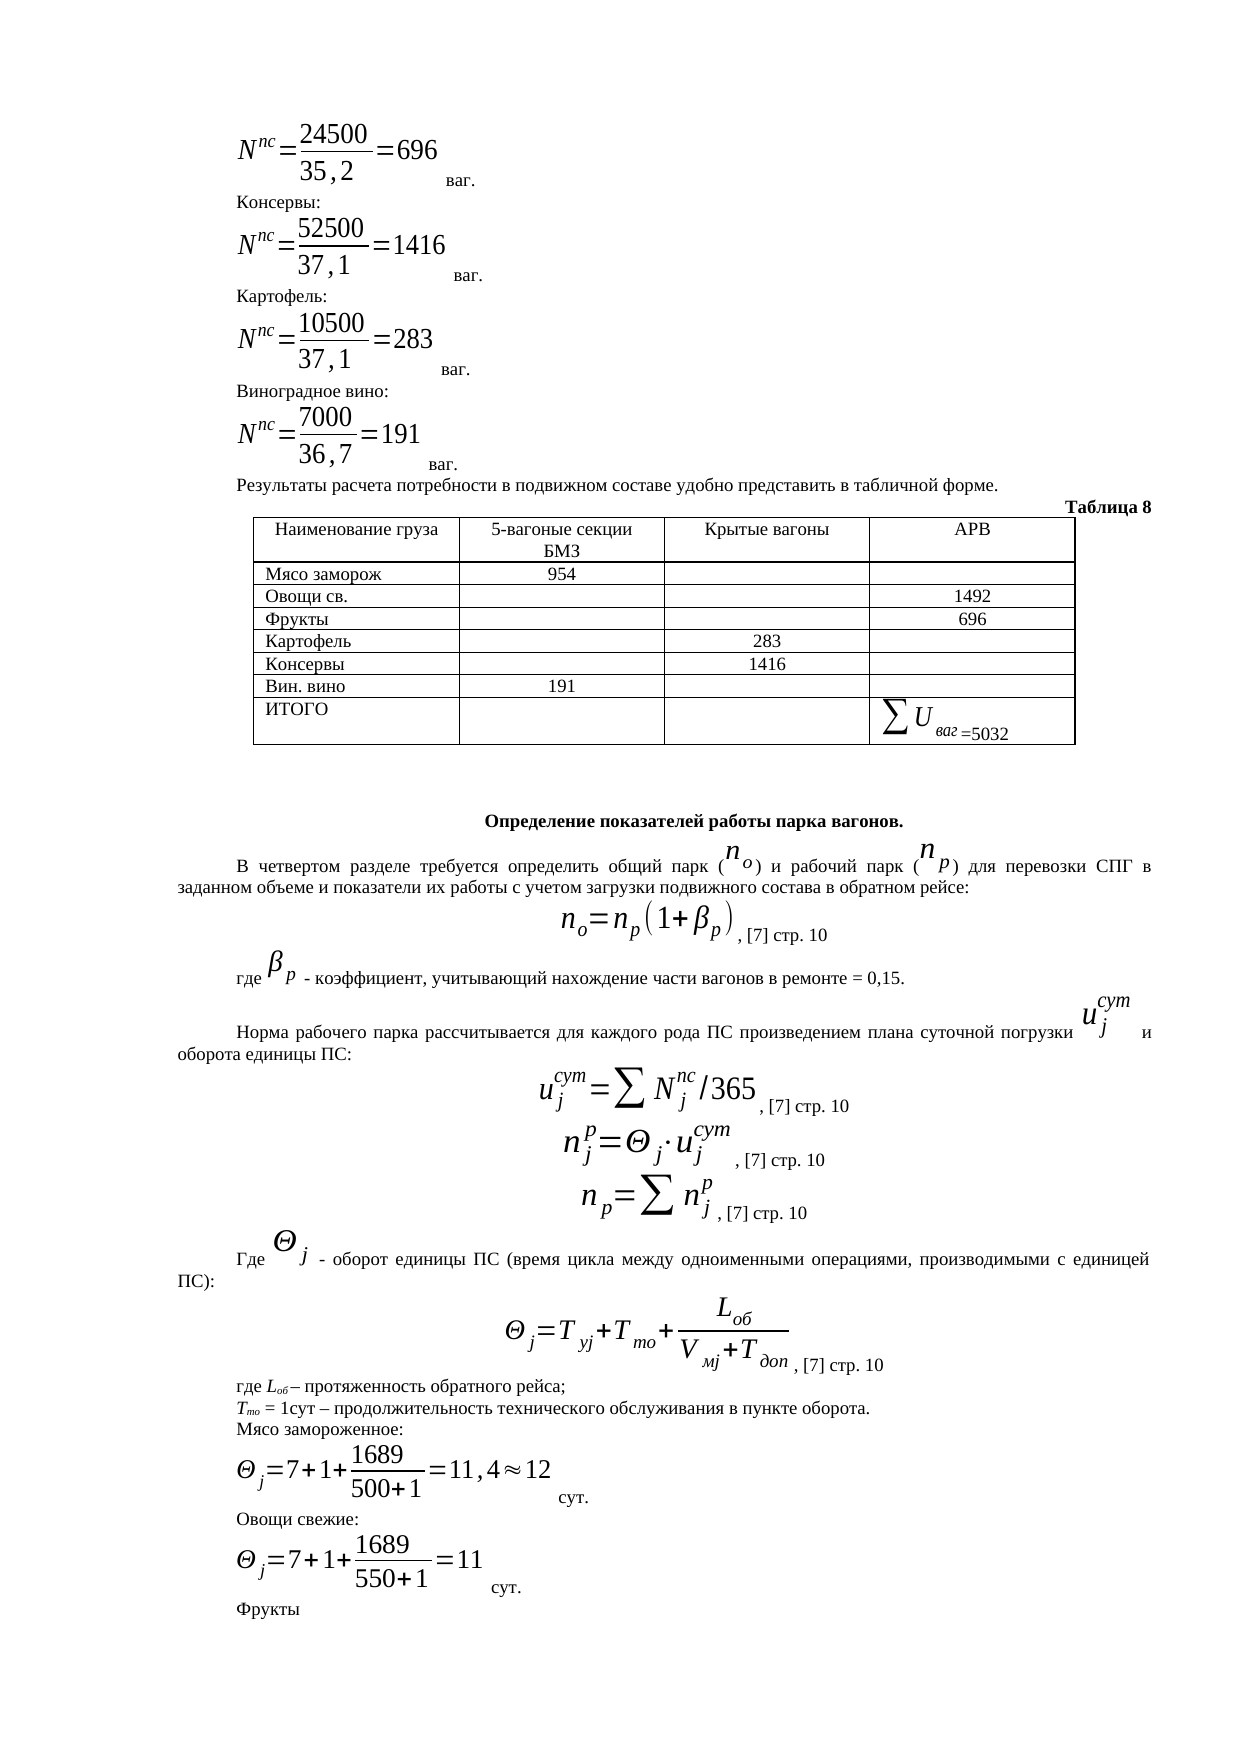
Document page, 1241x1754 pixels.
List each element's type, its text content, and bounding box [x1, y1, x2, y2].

text Результаты расчета потребности в подвижном составе удобно представить в табличной форме. [177, 474, 1152, 496]
text ваг. [177, 118, 1152, 191]
table_cell [665, 675, 869, 697]
text , [7] стр. 10 [177, 1117, 1152, 1171]
text Тто = 1сут – продолжительность технического обслуживания в пункте оборота. [177, 1397, 1152, 1418]
text Фрукты [177, 1597, 1152, 1619]
table_cell 1416 [665, 653, 869, 674]
table_cell 191 [460, 675, 664, 697]
text Таблица 8 [177, 496, 1152, 517]
table_cell =5032 [870, 698, 1074, 744]
table_cell Овощи св. [254, 585, 459, 607]
table_cell Консервы [254, 653, 459, 674]
table_cell ИТОГО [254, 698, 459, 744]
table_header Крытые вагоны [665, 518, 869, 561]
table_cell 696 [870, 608, 1074, 629]
table_cell [665, 563, 869, 584]
text Мясо замороженное: [177, 1418, 1152, 1440]
table_header АРВ [870, 518, 1074, 561]
text В четвертом разделе требуется определить общий парк () и рабочий парк () для перевозки СПГ в заданном объеме и показатели их работы с учетом загрузки подвижного состава в обратном рейсе: [177, 832, 1152, 898]
text сут. [177, 1440, 1152, 1508]
text , [7] стр. 10 [177, 898, 1152, 946]
text , [7] стр. 10 [177, 1291, 1152, 1375]
table_cell [870, 653, 1074, 674]
text ваг. [177, 307, 1152, 380]
text Консервы: [177, 191, 1152, 212]
text Картофель: [177, 285, 1152, 307]
table_cell [665, 585, 869, 607]
table_cell Вин. вино [254, 675, 459, 697]
text Овощи свежие: [177, 1508, 1152, 1529]
table_cell [460, 585, 664, 607]
table_cell Фрукты [254, 608, 459, 629]
table_cell 1492 [870, 585, 1074, 607]
table_cell 283 [665, 630, 869, 652]
text Где - оборот единицы ПС (время цикла между одноименными операциями, производимыми с единицей ПС): [177, 1223, 1152, 1291]
text Норма рабочего парка рассчитывается для каждого рода ПС произведением плана суточной погрузки и оборота единицы ПС: [177, 989, 1152, 1064]
table_cell [870, 630, 1074, 652]
table_header 5-вагоные секции БМЗ [460, 518, 664, 561]
table_cell 954 [460, 563, 664, 584]
table_cell Мясо заморож [254, 563, 459, 584]
table_cell [665, 698, 869, 744]
text где Lоб – протяженность обратного рейса; [177, 1375, 1152, 1397]
table_header Наименование груза [254, 518, 459, 561]
table_cell [870, 563, 1074, 584]
table_cell Картофель [254, 630, 459, 652]
text Виноградное вино: [177, 380, 1152, 401]
table_cell [870, 675, 1074, 697]
text Определение показателей работы парка вагонов. [177, 810, 1152, 832]
table_cell [460, 653, 664, 674]
text где - коэффициент, учитывающий нахождение части вагонов в ремонте = 0,15. [177, 946, 1152, 989]
table_cell [460, 698, 664, 744]
text ваг. [177, 401, 1152, 474]
text , [7] стр. 10 [177, 1064, 1152, 1117]
text , [7] стр. 10 [177, 1171, 1152, 1223]
text сут. [177, 1529, 1152, 1597]
table_cell [460, 630, 664, 652]
table_cell [460, 608, 664, 629]
table_cell [665, 608, 869, 629]
text ваг. [177, 212, 1152, 285]
